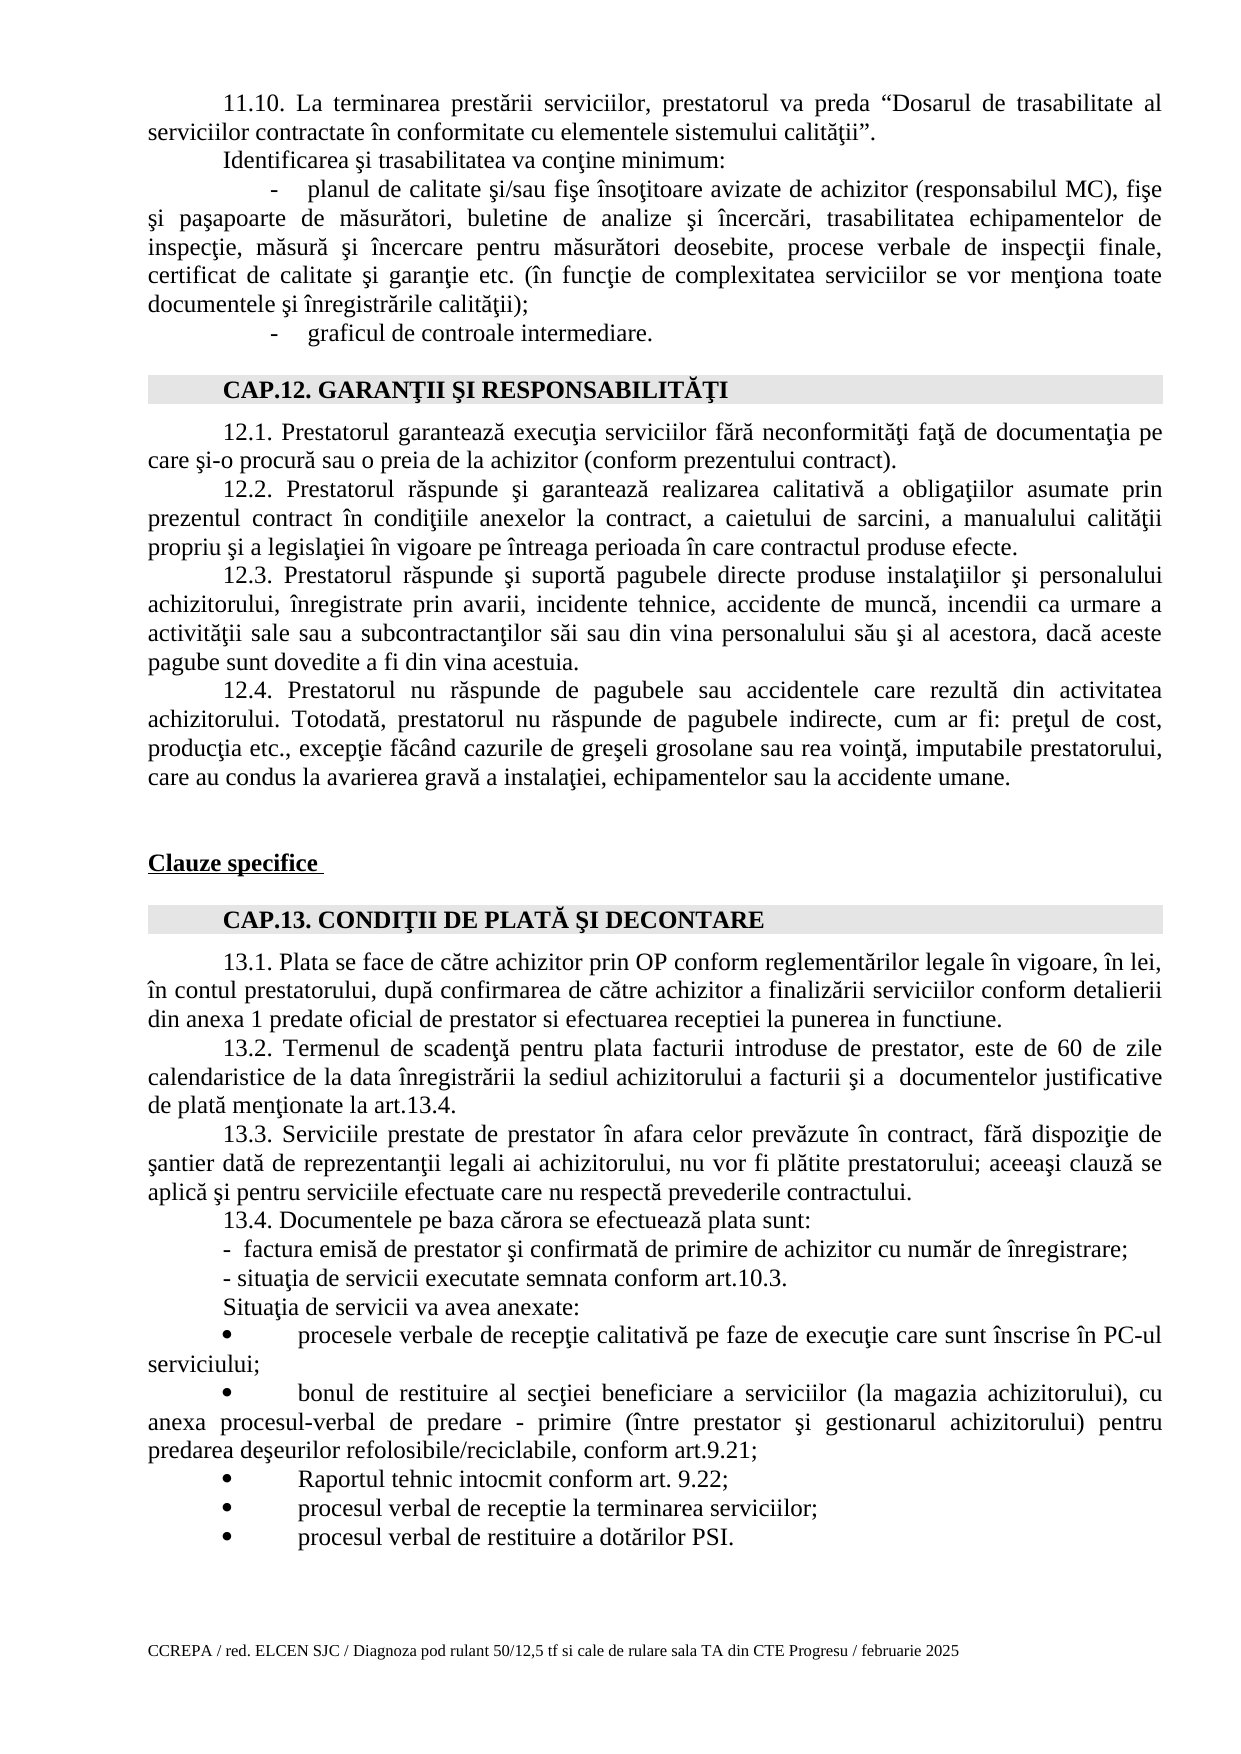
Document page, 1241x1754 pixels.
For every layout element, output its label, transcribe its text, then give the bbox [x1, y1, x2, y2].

text 13.3. Serviciile prestate de prestator în afara celor prevăzute în contract, fără dispoziţie de şantier dată de reprezentanţii legali ai achizitorului, nu vor fi plătite prestatorului; aceeaşi clauză se aplică şi pentru serviciile efectuate care nu respectă prevederile contractului. [148, 1119, 1163, 1205]
list planul de calitate şi/sau fişe însoţitoare avizate de achizitor (responsabilul MC), fişe şi paşapoarte de măsurători, buletine de analize şi încercări, trasabilitatea echipamentelor de inspecţie, măsură şi încercare pentru măsurători deosebite, procese verbale de inspecţii finale, certificat de calitate şi garanţie etc. (în funcţie de complexitatea serviciilor se vor menţiona toate documentele şi înregistrările calităţii); [148, 174, 1163, 318]
text Situaţia de servicii va avea anexate: [148, 1292, 1163, 1320]
list graficul de controale intermediare. [270, 318, 1163, 347]
text 13.1. Plata se face de către achizitor prin OP conform reglementărilor legale în vigoare, în lei, în contul prestatorului, după confirmarea de către achizitor a finalizării serviciilor conform detalierii din anexa 1 predate oficial de prestator si efectuarea receptiei la punerea in functiune. [148, 947, 1163, 1033]
text 11.10. La terminarea prestării serviciilor, prestatorul va preda “Dosarul de trasabilitate al serviciilor contractate în conformitate cu elementele sistemului calităţii”. [148, 88, 1163, 145]
subtitle CAP.13. CONDIŢII DE PLATĂ ŞI DECONTARE [148, 905, 1163, 934]
text 13.2. Termenul de scadenţă pentru plata facturii introduse de prestator, este de 60 de zile calendaristice de la data înregistrării la sediul achizitorului a facturii şi a documentelor justificative de plată menţionate la art.13.4. [148, 1033, 1163, 1119]
list Raportul tehnic intocmit conform art. 9.22; [148, 1464, 1163, 1493]
text 13.4. Documentele pe baza cărora se efectuează plata sunt: [148, 1205, 1163, 1234]
text 12.4. Prestatorul nu răspunde de pagubele sau accidentele care rezultă din activitatea achizitorului. Totodată, prestatorul nu răspunde de pagubele indirecte, cum ar fi: preţul de cost, producţia etc., excepţie făcând cazurile de greşeli grosolane sau rea voinţă, imputabile prestatorului, care au condus la avarierea gravă a instalaţiei, echipamentelor sau la accidente umane. [148, 675, 1163, 790]
text - situaţia de servicii executate semnata conform art.10.3. [148, 1263, 1163, 1292]
text - factura emisă de prestator şi confirmată de primire de achizitor cu număr de înregistrare; [148, 1234, 1163, 1263]
list procesul verbal de restituire a dotărilor PSI. [148, 1522, 1163, 1550]
subtitle CAP.12. GARANŢII ŞI RESPONSABILITĂŢI [148, 375, 1163, 404]
list procesul verbal de receptie la terminarea serviciilor; [148, 1493, 1163, 1522]
text 12.3. Prestatorul răspunde şi suportă pagubele directe produse instalaţiilor şi personalului achizitorului, înregistrate prin avarii, incidente tehnice, accidente de muncă, incendii ca urmare a activităţii sale sau a subcontractanţilor săi sau din vina personalului său şi al acestora, dacă aceste pagube sunt dovedite a fi din vina acestuia. [148, 560, 1163, 675]
list procesele verbale de recepţie calitativă pe faze de execuţie care sunt înscrise în PC-ul serviciului; [148, 1320, 1163, 1378]
text Clauze specifice [148, 848, 1163, 877]
text Identificarea şi trasabilitatea va conţine minimum: [148, 145, 1163, 174]
text 12.1. Prestatorul garantează execuţia serviciilor fără neconformităţi faţă de documentaţia pe care şi-o procură sau o preia de la achizitor (conform prezentului contract). [148, 417, 1163, 474]
text 12.2. Prestatorul răspunde şi garantează realizarea calitativă a obligaţiilor asumate prin prezentul contract în condiţiile anexelor la contract, a caietului de sarcini, a manualului calităţii propriu şi a legislaţiei în vigoare pe întreaga perioada în care contractul produse efecte. [148, 474, 1163, 560]
list bonul de restituire al secţiei beneficiare a serviciilor (la magazia achizitorului), cu anexa procesul-verbal de predare - primire (între prestator şi gestionarul achizitorului) pentru predarea deşeurilor refolosibile/reciclabile, conform art.9.21; [148, 1378, 1163, 1464]
